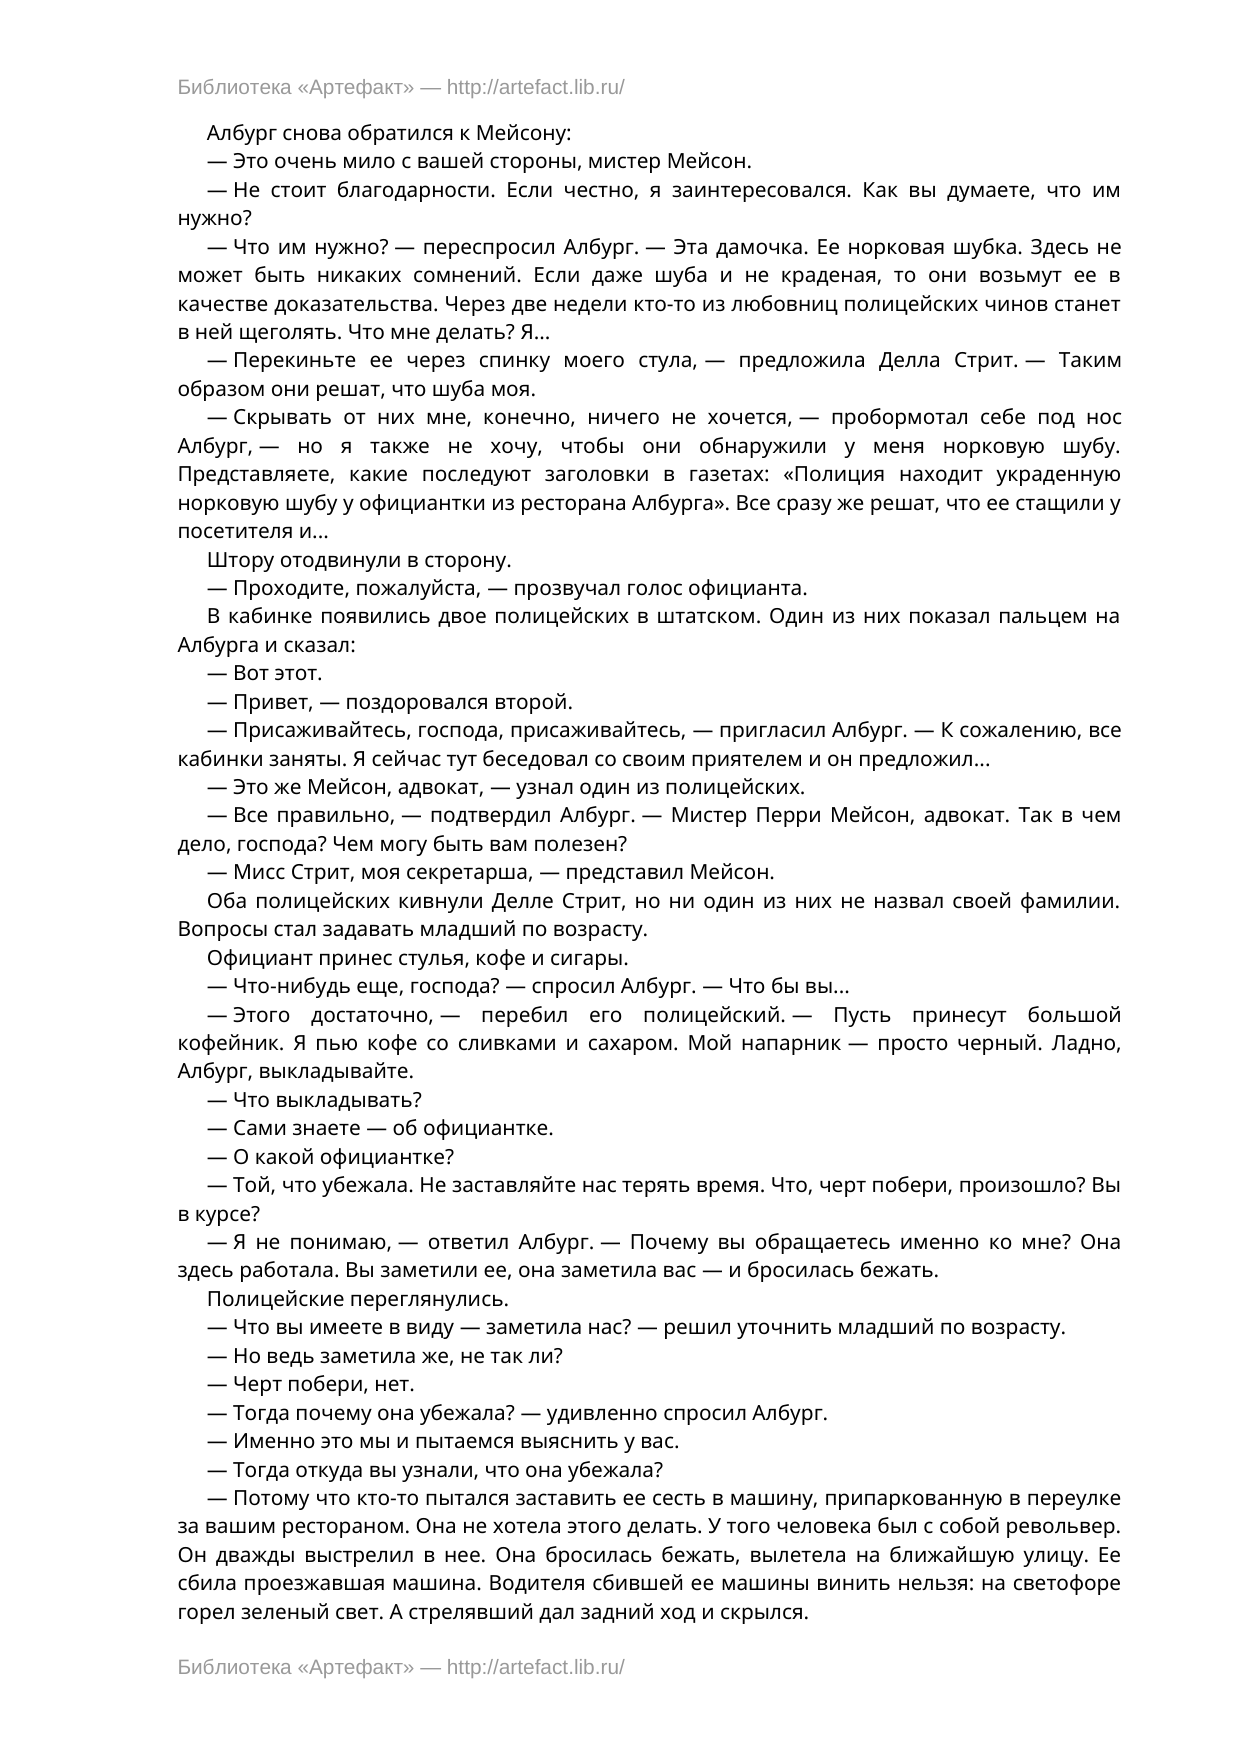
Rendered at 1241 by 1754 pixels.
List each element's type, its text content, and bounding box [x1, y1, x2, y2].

text — Скрывать от них мне, конечно, ничего не хочется, — пробормотал себе под нос Албург, — но я также не хочу, чтобы они обнаружили у меня норковую шубу. Представляете, какие последуют заголовки в газетах: «Полиция находит украденную норковую шубу у официантки из ресторана Албурга». Все сразу же решат, что ее стащили у посетителя и... [177, 402, 1122, 545]
text — Присаживайтесь, господа, присаживайтесь, — пригласил Албург. — К сожалению, все кабинки заняты. Я сейчас тут беседовал со своим приятелем и он предложил... [177, 715, 1122, 772]
text — Но ведь заметила же, не так ли? [177, 1341, 1122, 1369]
text — Черт побери, нет. [177, 1369, 1122, 1398]
text — Что выкладывать? [177, 1085, 1122, 1113]
text — Сами знаете — об официантке. [177, 1113, 1122, 1142]
text — Я не понимаю, — ответил Албург. — Почему вы обращаетесь именно ко мне? Она здесь работала. Вы заметили ее, она заметила вас — и бросилась бежать. [177, 1227, 1122, 1284]
text — Это очень мило с вашей стороны, мистер Мейсон. [177, 147, 1122, 175]
text — Что им нужно? — переспросил Албург. — Эта дамочка. Ее норковая шубка. Здесь не может быть никаких сомнений. Если даже шуба и не краденая, то они возьмут ее в качестве доказательства. Через две недели кто-то из любовниц полицейских чинов станет в ней щеголять. Что мне делать? Я... [177, 232, 1122, 346]
text Албург снова обратился к Мейсону: [177, 118, 1122, 147]
text — Привет, — поздоровался второй. [177, 687, 1122, 715]
text — Той, что убежала. Не заставляйте нас терять время. Что, черт побери, произошло? Вы в курсе? [177, 1170, 1122, 1227]
text — Не стоит благодарности. Если честно, я заинтересовался. Как вы думаете, что им нужно? [177, 175, 1122, 232]
text Официант принес стулья, кофе и сигары. [177, 943, 1122, 971]
text В кабинке появились двое полицейских в штатском. Один из них показал пальцем на Албурга и сказал: [177, 602, 1122, 658]
text — Тогда почему она убежала? — удивленно спросил Албург. [177, 1398, 1122, 1426]
text Полицейские переглянулись. [177, 1284, 1122, 1312]
text — Тогда откуда вы узнали, что она убежала? [177, 1455, 1122, 1483]
text — Все правильно, — подтвердил Албург. — Мистер Перри Мейсон, адвокат. Так в чем дело, господа? Чем могу быть вам полезен? [177, 801, 1122, 857]
text Штору отодвинули в сторону. [177, 545, 1122, 573]
text — Именно это мы и пытаемся выяснить у вас. [177, 1426, 1122, 1455]
text — Это же Мейсон, адвокат, — узнал один из полицейских. [177, 772, 1122, 801]
text — Проходите, пожалуйста, — прозвучал голос официанта. [177, 573, 1122, 602]
text — Перекиньте ее через спинку моего стула, — предложила Делла Стрит. — Таким образом они решат, что шуба моя. [177, 346, 1122, 402]
text — О какой официантке? [177, 1142, 1122, 1170]
text — Что-нибудь еще, господа? — спросил Албург. — Что бы вы... [177, 971, 1122, 1000]
text — Что вы имеете в виду — заметила нас? — решил уточнить младший по возрасту. [177, 1312, 1122, 1341]
text — Этого достаточно, — перебил его полицейский. — Пусть принесут большой кофейник. Я пью кофе со сливками и сахаром. Мой напарник — просто черный. Ладно, Албург, выкладывайте. [177, 1000, 1122, 1085]
text — Вот этот. [177, 658, 1122, 687]
text Оба полицейских кивнули Делле Стрит, но ни один из них не назвал своей фамилии. Вопросы стал задавать младший по возрасту. [177, 886, 1122, 943]
text — Потому что кто-то пытался заставить ее сесть в машину, припаркованную в переулке за вашим рестораном. Она не хотела этого делать. У того человека был с собой револьвер. Он дважды выстрелил в нее. Она бросилась бежать, вылетела на ближайшую улицу. Ее сбила проезжавшая машина. Водителя сбившей ее машины винить нельзя: на светофоре горел зеленый свет. А стрелявший дал задний ход и скрылся. [177, 1483, 1122, 1625]
text — Мисс Стрит, моя секретарша, — представил Мейсон. [177, 857, 1122, 886]
